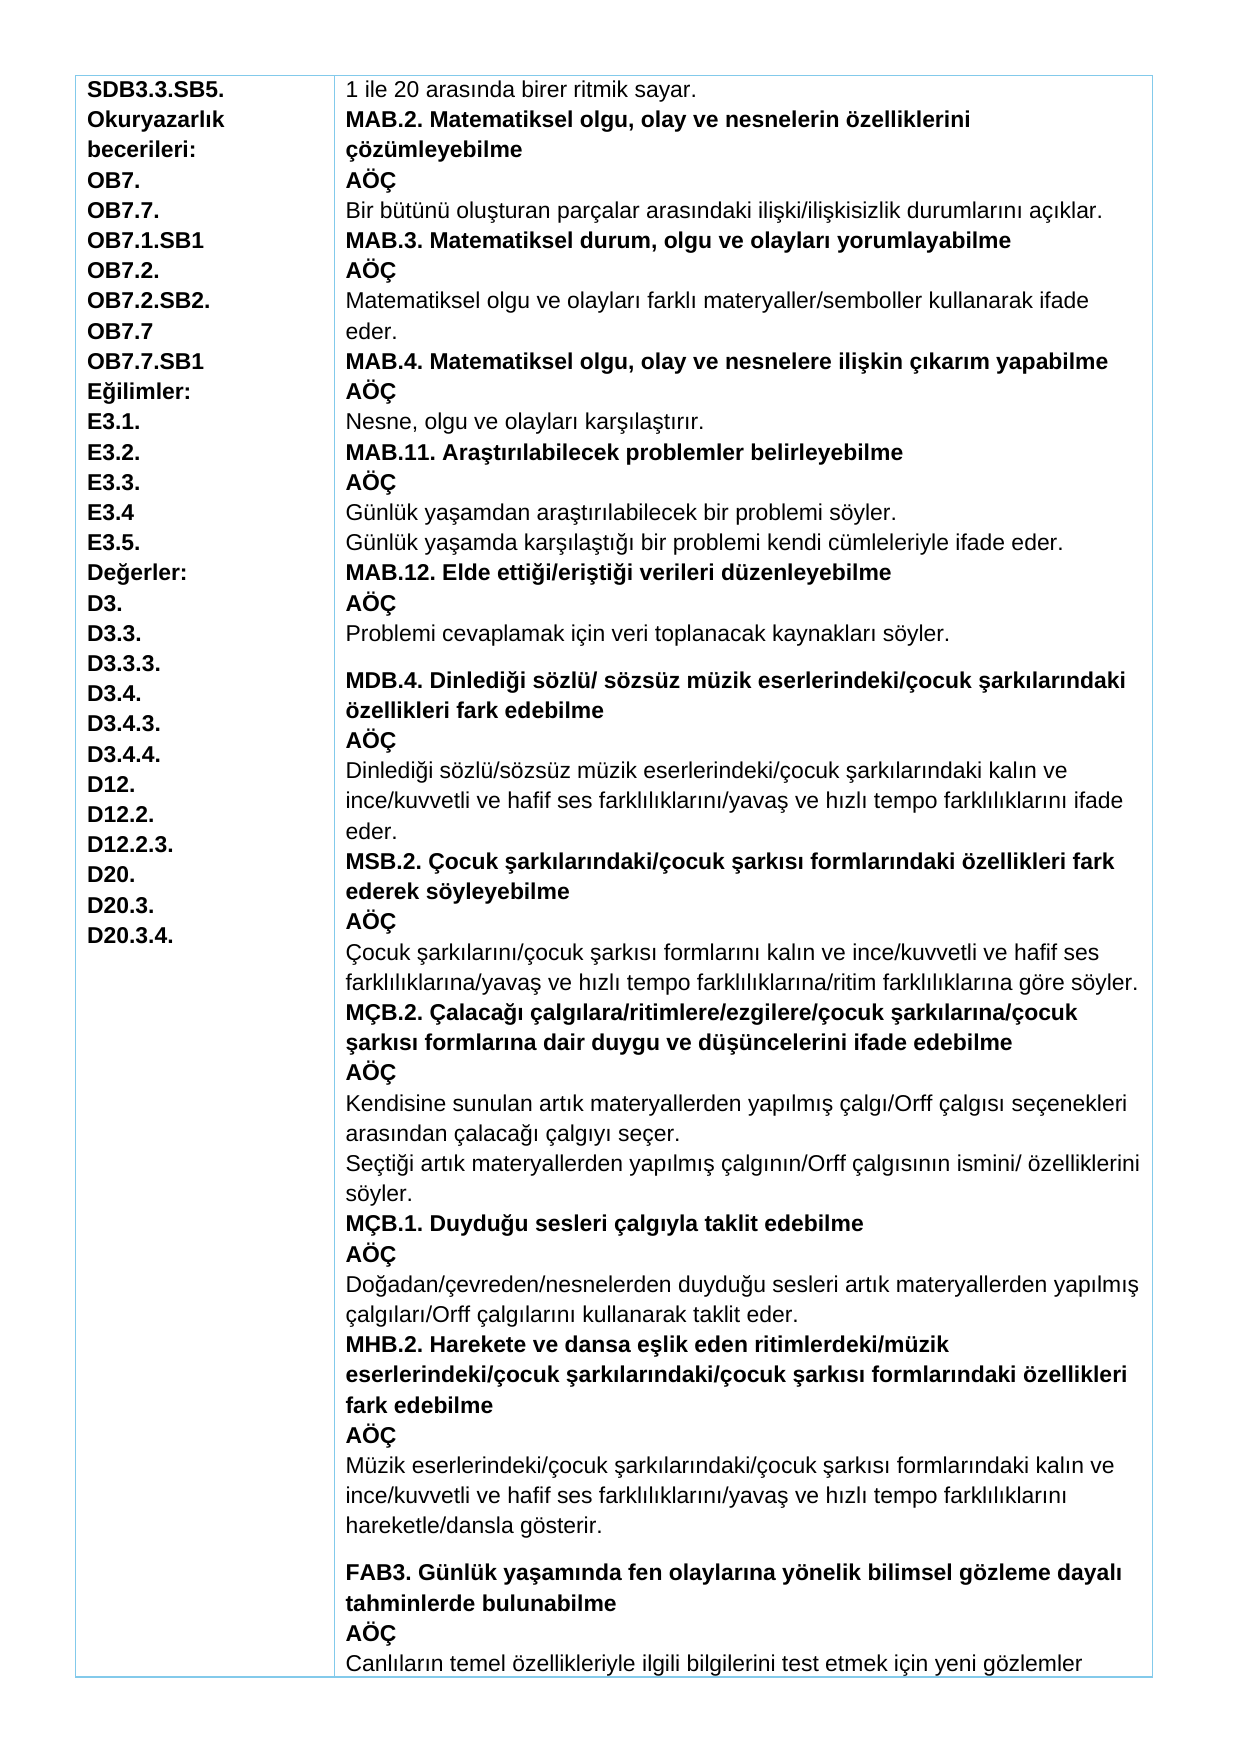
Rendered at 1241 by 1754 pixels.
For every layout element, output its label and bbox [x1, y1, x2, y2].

table_cell [335, 76, 1152, 1676]
table_cell [76, 76, 334, 1676]
